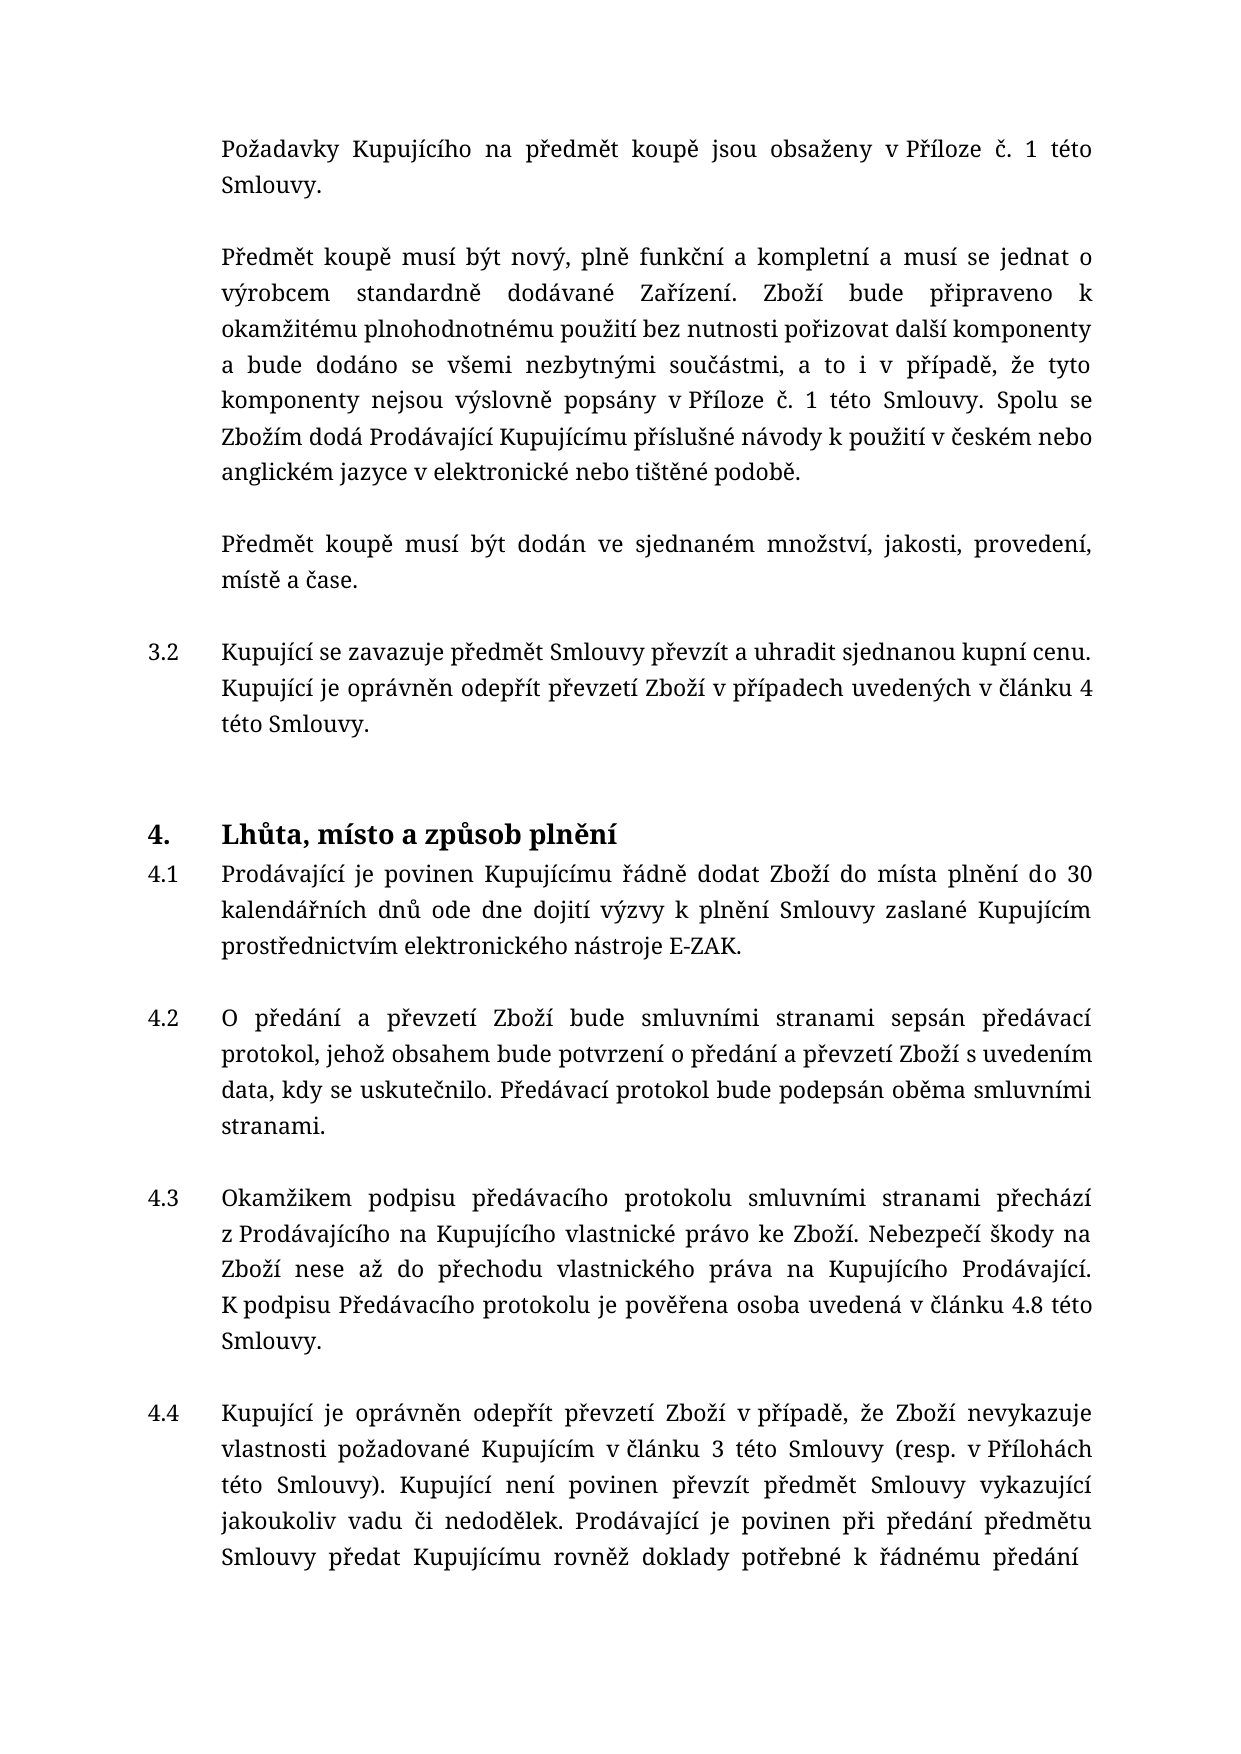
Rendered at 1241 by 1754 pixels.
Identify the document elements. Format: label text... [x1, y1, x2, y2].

text Předmět koupě musí být dodán ve sjednaném množství, jakosti, provedení, místě a čase. [221, 528, 1093, 595]
text 4. Lhůta, místo a způsob plnění [148, 816, 1093, 853]
text 4.3 Okamžikem podpisu předávacího protokolu smluvními stranami přechází z Prodávajícího na Kupujícího vlastnické právo ke Zboží. Nebezpečí škody na Zboží nese až do přechodu vlastnického práva na Kupujícího Prodávající. K podpisu Předávacího protokolu je pověřena osoba uvedená v článku 4.8 této Smlouvy. [148, 1182, 1093, 1357]
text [148, 1397, 1093, 1572]
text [148, 133, 1093, 200]
text 4.1 Prodávající je povinen Kupujícímu řádně dodat Zboží do místa plnění do 30 kalendářních dnů ode dne dojití výzvy k plnění Smlouvy zaslané Kupujícím prostřednictvím elektronického nástroje E-ZAK. [148, 858, 1093, 961]
text 3.2 Kupující se zavazuje předmět Smlouvy převzít a uhradit sjednanou kupní cenu. Kupující je oprávněn odepřít převzetí Zboží v případech uvedených v článku 4 této Smlouvy. [148, 636, 1093, 739]
text 4.2 O předání a převzetí Zboží bude smluvními stranami sepsán předávací protokol, jehož obsahem bude potvrzení o předání a převzetí Zboží s uvedením data, kdy se uskutečnilo. Předávací protokol bude podepsán oběma smluvními stranami. [148, 1002, 1093, 1141]
text Předmět koupě musí být nový, plně funkční a kompletní a musí se jednat o výrobcem standardně dodávané Zařízení. Zboží bude připraveno k okamžitému plnohodnotnému použití bez nutnosti pořizovat další komponenty a bude dodáno se všemi nezbytnými součástmi, a to i v případě, že tyto komponenty nejsou výslovně popsány v Příloze č. 1 této Smlouvy. Spolu se Zbožím dodá Prodávající Kupujícímu příslušné návody k použití v českém nebo anglickém jazyce v elektronické nebo tištěné podobě. [221, 241, 1093, 488]
